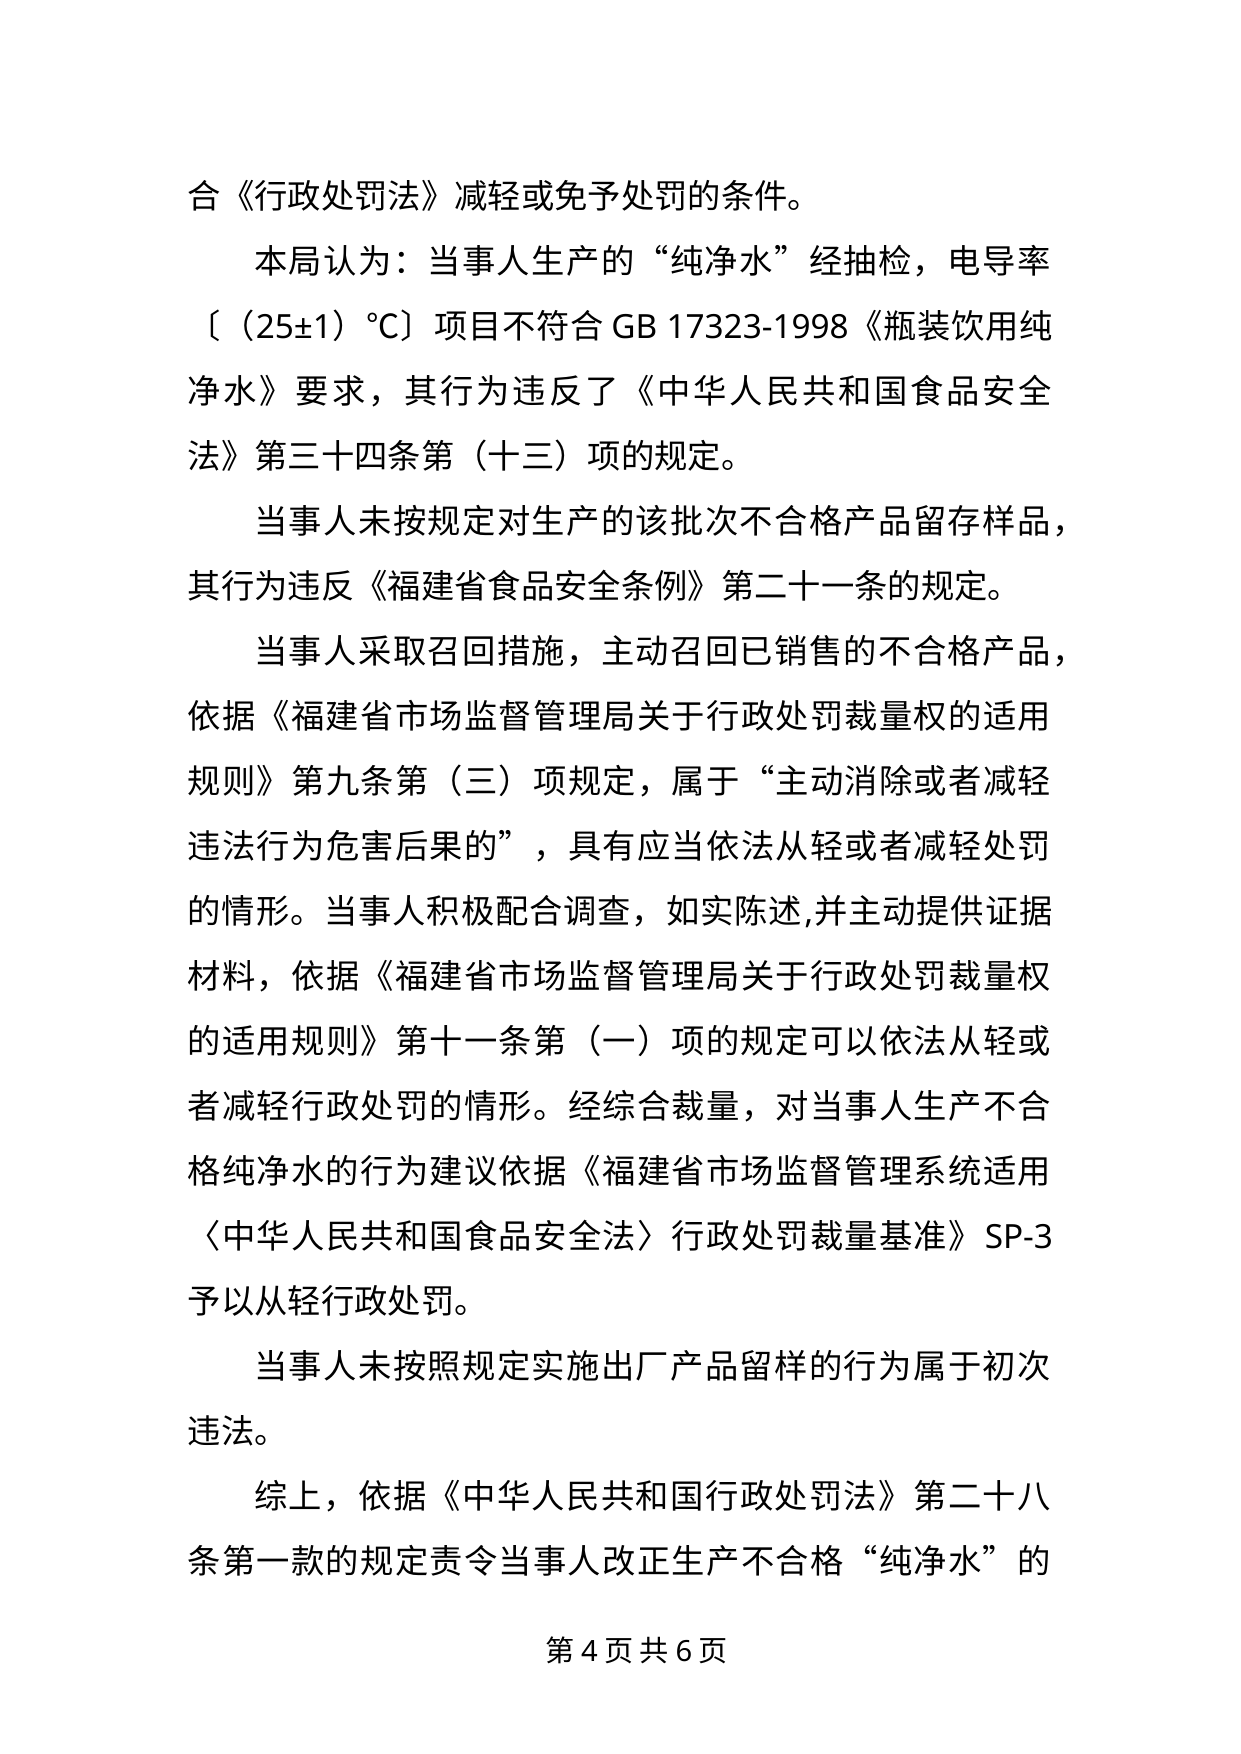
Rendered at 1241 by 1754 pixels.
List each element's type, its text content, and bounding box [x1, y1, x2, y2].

text 当事人未按规定对生产的该批次不合格产品留存样品，其行为违反《福建省食品安全条例》第二十一条的规定。 [187, 487, 1053, 617]
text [187, 1462, 1053, 1592]
text 当事人未按照规定实施出厂产品留样的行为属于初次违法。 [187, 1332, 1053, 1462]
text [187, 162, 1053, 227]
text 当事人采取召回措施，主动召回已销售的不合格产品，依据《福建省市场监督管理局关于行政处罚裁量权的适用规则》第九条第（三）项规定，属于“主动消除或者减轻违法行为危害后果的”，具有应当依法从轻或者减轻处罚的情形。当事人积极配合调查，如实陈述,并主动提供证据材料，依据《福建省市场监督管理局关于行政处罚裁量权的适用规则》第十一条第（一）项的规定可以依法从轻或者减轻行政处罚的情形。经综合裁量，对当事人生产不合格纯净水的行为建议依据《福建省市场监督管理系统适用〈中华人民共和国食品安全法〉行政处罚裁量基准》SP-3予以从轻行政处罚。 [187, 617, 1053, 1332]
text 本局认为：当事人生产的“纯净水”经抽检，电导率〔（25±1）℃〕项目不符合GB 17323-1998《瓶装饮用纯净水》要求，其行为违反了《中华人民共和国食品安全法》第三十四条第（十三）项的规定。 [187, 227, 1053, 487]
